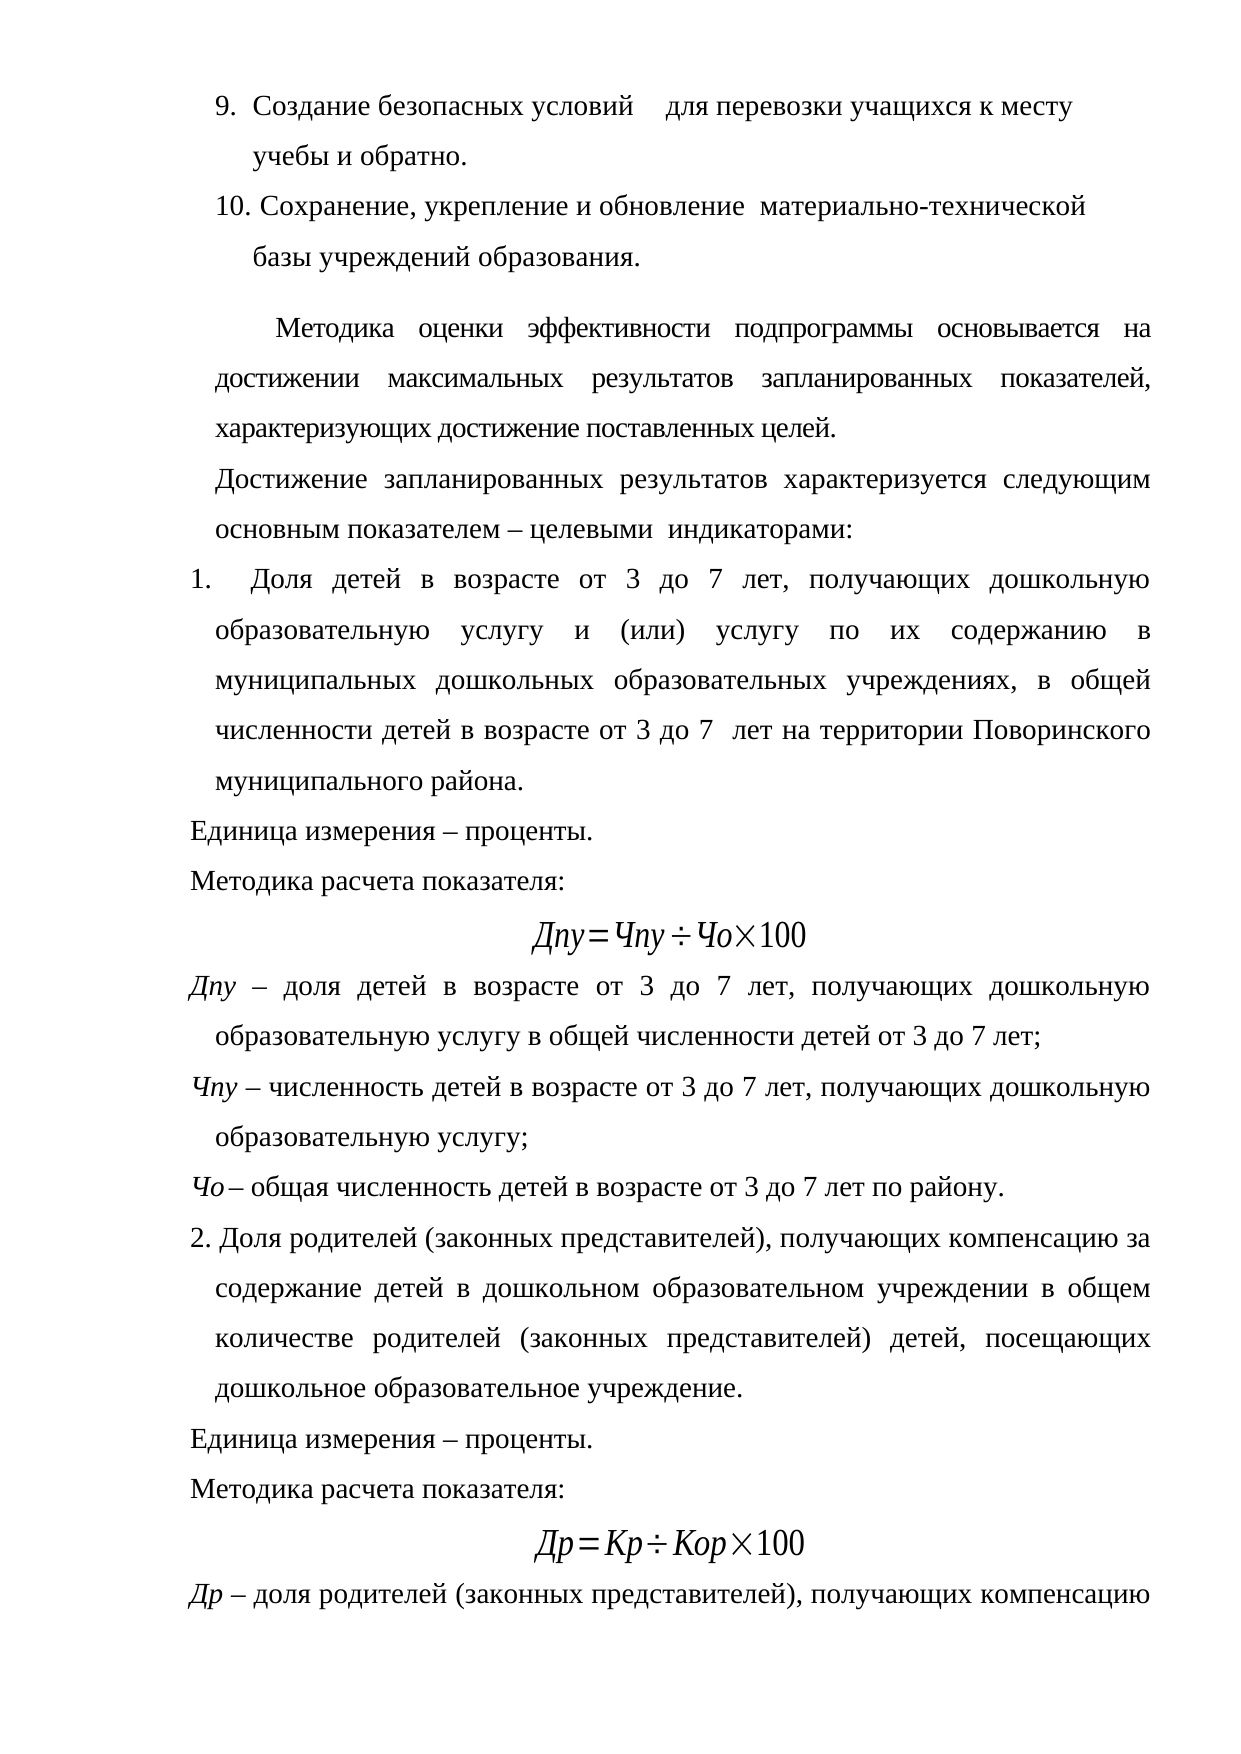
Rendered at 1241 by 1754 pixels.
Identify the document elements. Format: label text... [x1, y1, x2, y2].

text Чо – общая численность детей в возрасте от 3 до 7 лет по району. [190, 1169, 1152, 1203]
text Методика оценки эффективности подпрограммы основывается на достижении максимальных результатов запланированных показателей, характеризующих достижение поставленных целей. [190, 310, 1152, 444]
text Чпу – численность детей в возрасте от 3 до 7 лет, получающих дошкольную образовательную услугу; [190, 1069, 1152, 1153]
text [190, 1576, 1152, 1609]
list Создание безопасных условий для перевозки учащихся к месту учебы и обратно. [215, 88, 1152, 172]
text Дпу – доля детей в возрасте от 3 до 7 лет, получающих дошкольную образовательную услугу в общей численности детей от 3 до 7 лет; [190, 968, 1152, 1052]
text Единица измерения – проценты. [190, 1421, 1152, 1454]
text Достижение запланированных результатов характеризуется следующим основным показателем – целевыми индикаторами: [215, 461, 1152, 545]
text Методика расчета показателя: [190, 1471, 1152, 1505]
list Сохранение, укрепление и обновление материально-технической базы учреждений образования. [215, 188, 1152, 272]
text Единица измерения – проценты. [190, 813, 1152, 847]
text 1. Доля детей в возрасте от 3 до 7 лет, получающих дошкольную образовательную услугу и (или) услугу по их содержанию в муниципальных дошкольных образовательных учреждениях, в общей численности детей в возрасте от 3 до 7 лет на территории Поворинского муниципального района. [190, 561, 1152, 796]
text 2. Доля родителей (законных представителей), получающих компенсацию за содержание детей в дошкольном образовательном учреждении в общем количестве родителей (законных представителей) детей, посещающих дошкольное образовательное учреждение. [190, 1220, 1152, 1404]
text Методика расчета показателя: [190, 863, 1152, 897]
